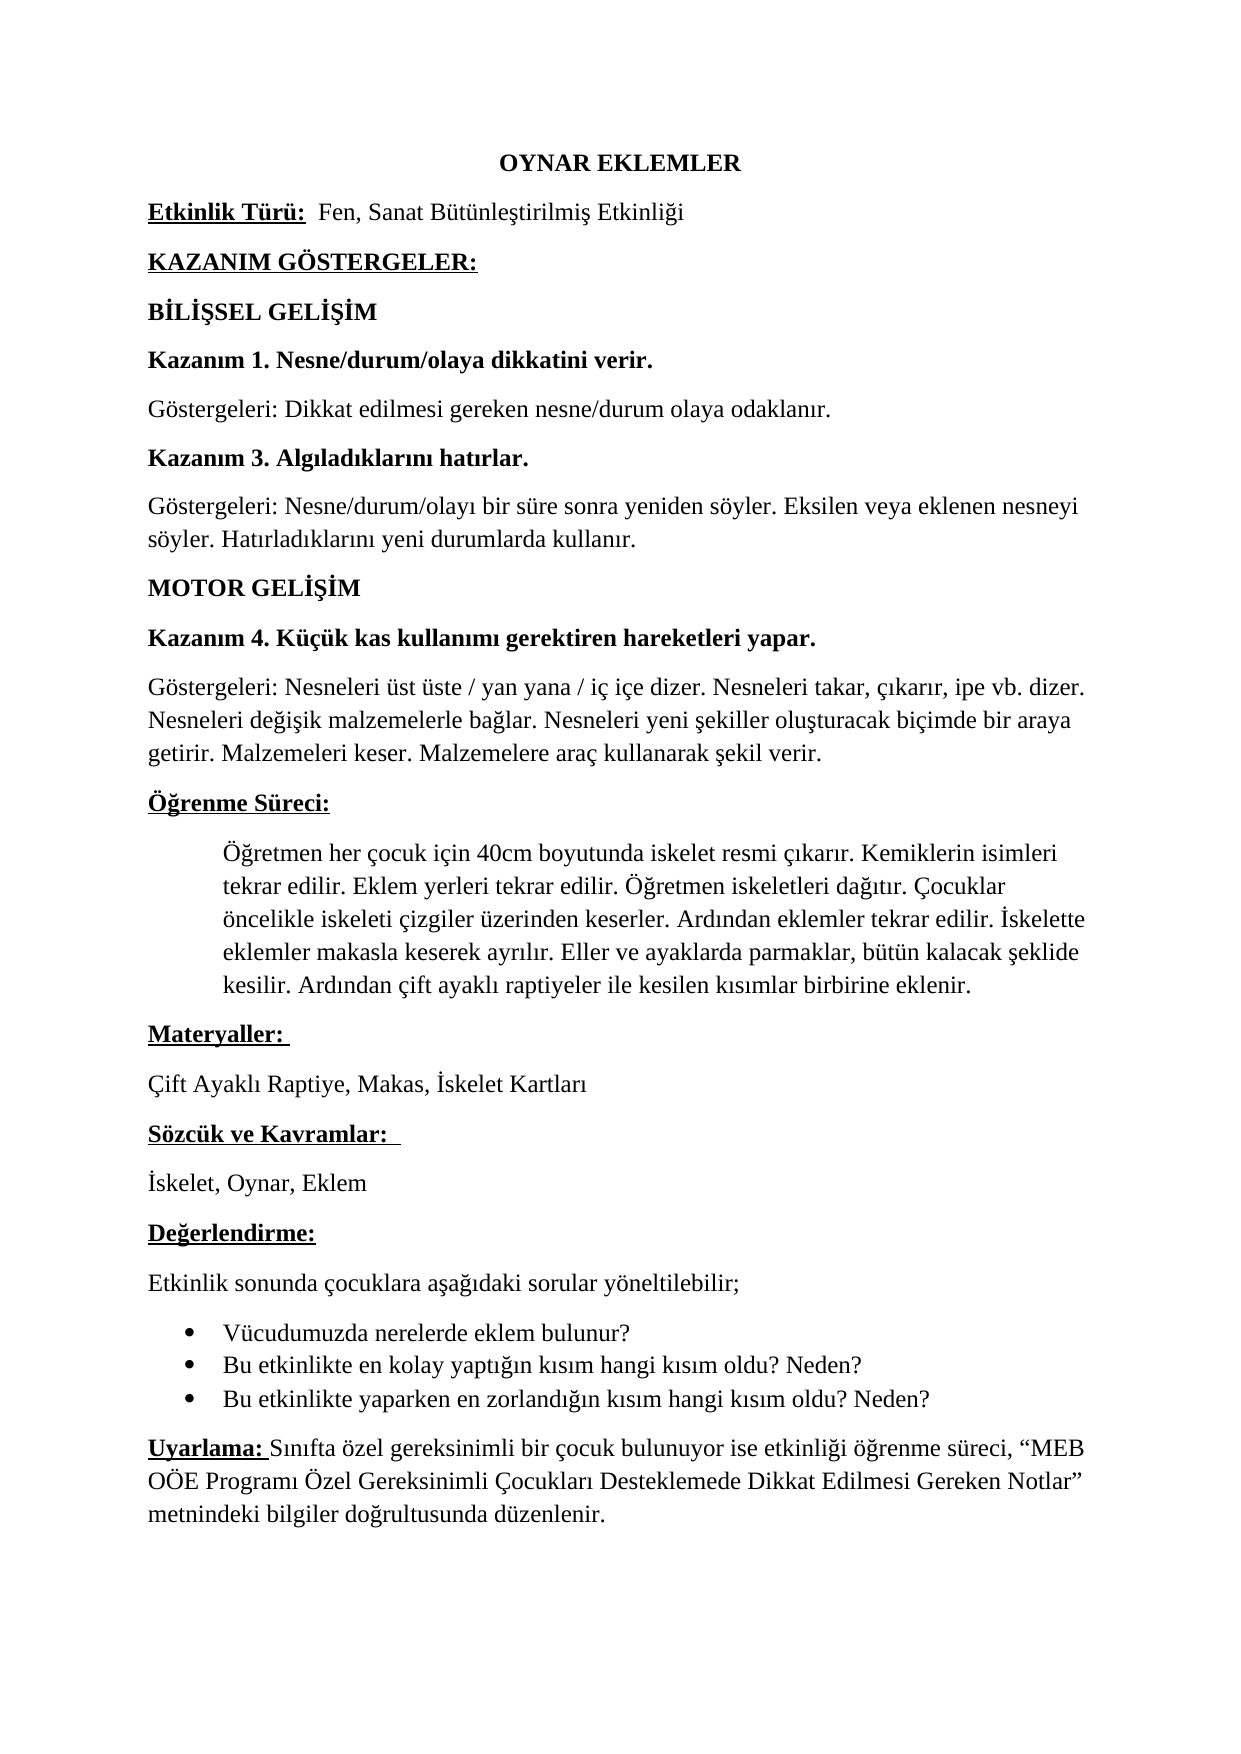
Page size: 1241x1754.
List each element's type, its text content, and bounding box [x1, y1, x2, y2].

text Sözcük ve Kavramlar: [148, 1119, 1093, 1148]
text KAZANIM GÖSTERGELER: [148, 247, 1093, 276]
text Uyarlama: Sınıfta özel gereksinimli bir çocuk bulunuyor ise etkinliği öğrenme süreci, “MEB OÖE Programı Özel Gereksinimli Çocukları Desteklemede Dikkat Edilmesi Gereken Notlar” metnindeki bilgiler doğrultusunda düzenlenir. [148, 1433, 1093, 1528]
text Kazanım 4. Küçük kas kullanımı gerektiren hareketleri yapar. [148, 623, 1093, 651]
text Değerlendirme: [148, 1218, 1093, 1247]
text Göstergeleri: Dikkat edilmesi gereken nesne/durum olaya odaklanır. [148, 394, 1093, 423]
text Etkinlik Türü: Fen, Sanat Bütünleştirilmiş Etkinliği [148, 197, 1093, 226]
text Çift Ayaklı Raptiye, Makas, İskelet Kartları [148, 1069, 1093, 1098]
text Kazanım 3. Algıladıklarını hatırlar. [148, 443, 1093, 471]
list Bu etkinlikte en kolay yaptığın kısım hangi kısım oldu? Neden? [185, 1351, 1093, 1379]
text Etkinlik sonunda çocuklara aşağıdaki sorular yöneltilebilir; [148, 1268, 1093, 1297]
text Göstergeleri: Nesne/durum/olayı bir süre sonra yeniden söyler. Eksilen veya eklenen nesneyi söyler. Hatırladıklarını yeni durumlarda kullanır. [148, 491, 1093, 553]
text Öğrenme Süreci: [148, 788, 1093, 817]
text Öğretmen her çocuk için 40cm boyutunda iskelet resmi çıkarır. Kemiklerin isimleri tekrar edilir. Eklem yerleri tekrar edilir. Öğretmen iskeletleri dağıtır. Çocuklar öncelikle iskeleti çizgiler üzerinden keserler. Ardından eklemler tekrar edilir. İskelette eklemler makasla keserek ayrılır. Eller ve ayaklarda parmaklar, bütün kalacak şeklide kesilir. Ardından çift ayaklı raptiyeler ile kesilen kısımlar birbirine eklenir. [223, 838, 1093, 998]
text Göstergeleri: Nesneleri üst üste / yan yana / iç içe dizer. Nesneleri takar, çıkarır, ipe vb. dizer. Nesneleri değişik malzemelerle bağlar. Nesneleri yeni şekiller oluşturacak biçimde bir araya getirir. Malzemeleri keser. Malzemelere araç kullanarak şekil verir. [148, 672, 1093, 767]
text Kazanım 1. Nesne/durum/olaya dikkatini verir. [148, 345, 1093, 374]
text OYNAR EKLEMLER [148, 148, 1093, 176]
text MOTOR GELİŞİM [148, 573, 1093, 602]
text BİLİŞSEL GELİŞİM [148, 297, 1093, 325]
text İskelet, Oynar, Eklem [148, 1168, 1093, 1197]
list Bu etkinlikte yaparken en zorlandığın kısım hangi kısım oldu? Neden? [185, 1384, 1093, 1412]
list Vücudumuzda nerelerde eklem bulunur? [185, 1318, 1093, 1346]
text Materyaller: [148, 1019, 1093, 1048]
